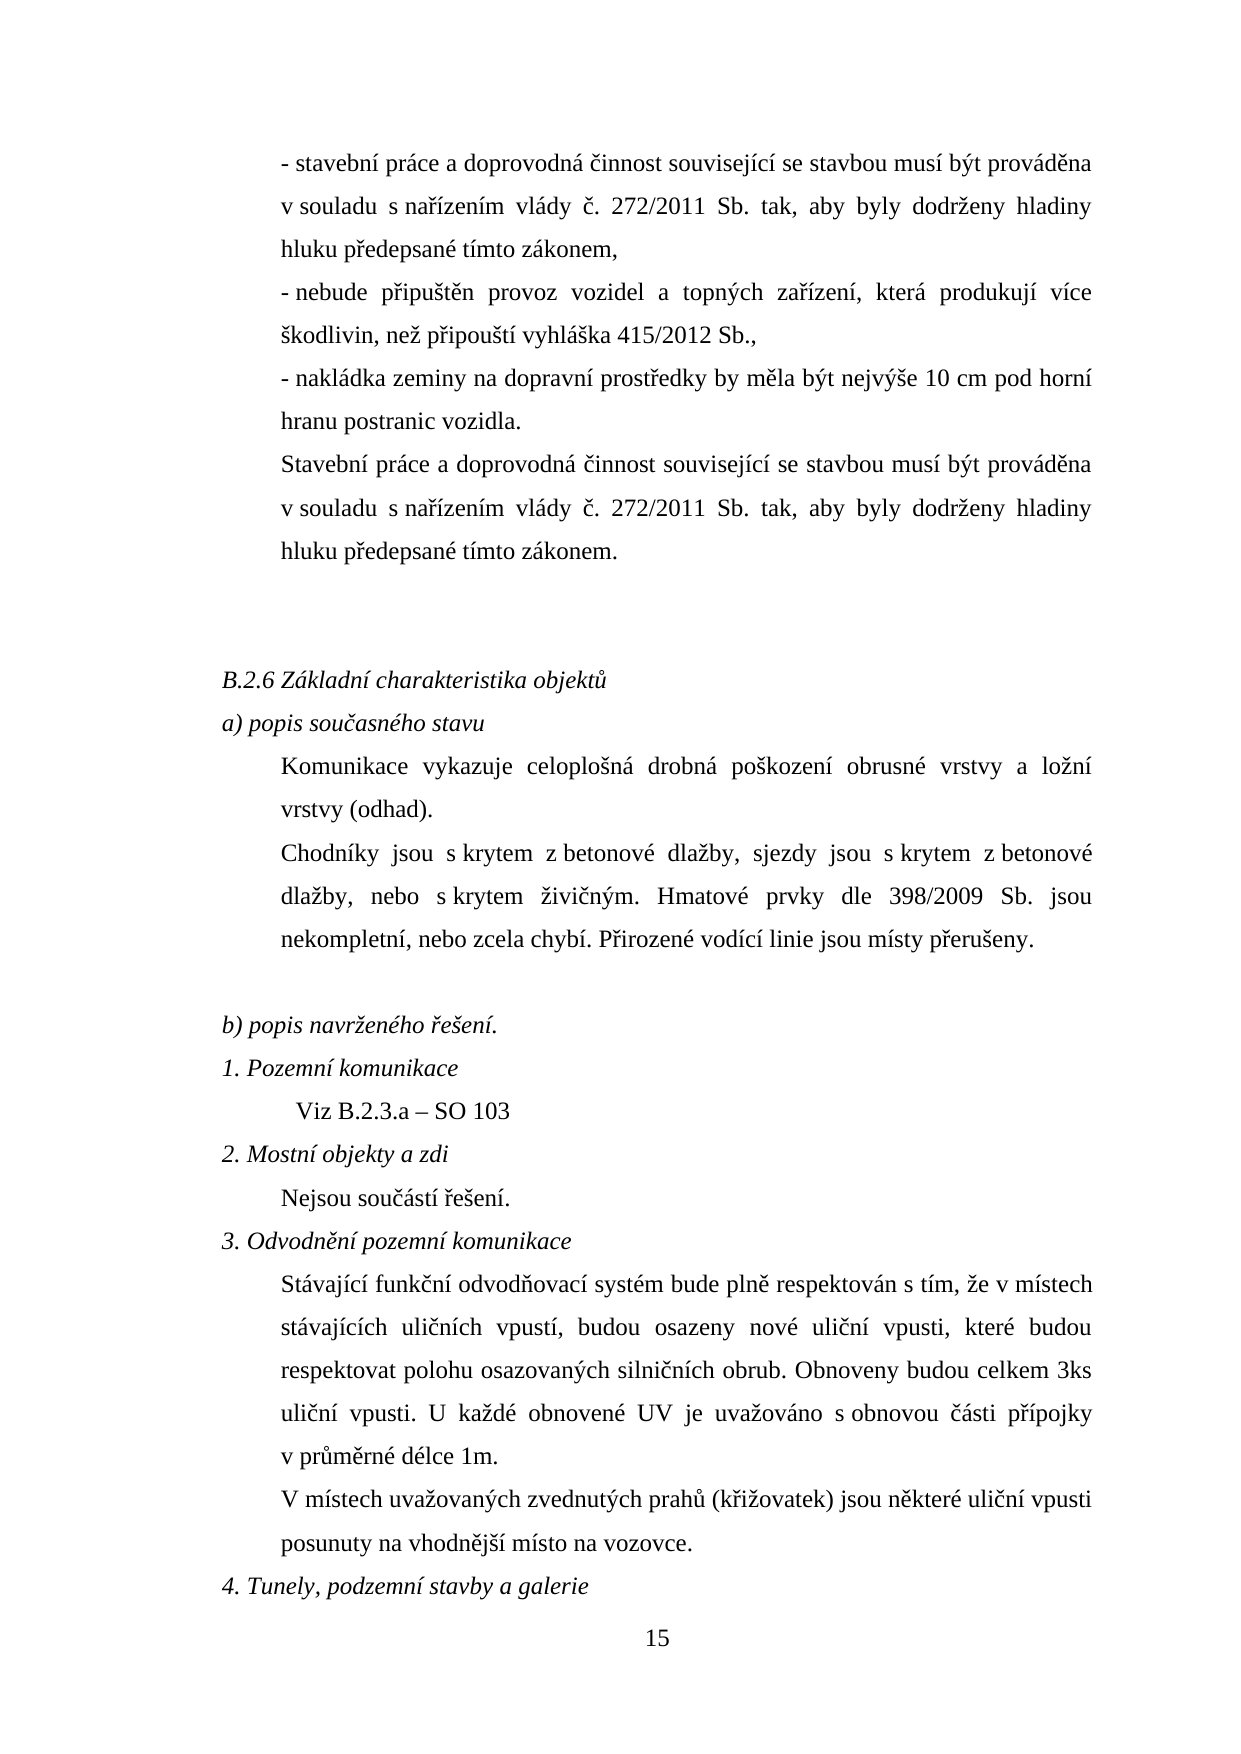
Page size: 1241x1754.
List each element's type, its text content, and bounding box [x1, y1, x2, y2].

text a) popis současného stavu [222, 708, 1093, 737]
list nebude připuštěn provoz vozidel a topných zařízení, která produkují více škodlivin, než připouští vyhláška 415/2012 Sb., [281, 277, 1093, 349]
text Stávající funkční odvodňovací systém bude plně respektován s tím, že v místech stávajících uličních vpustí, budou osazeny nové uliční vpusti, které budou respektovat polohu osazovaných silničních obrub. Obnoveny budou celkem 3ks uliční vpusti. U každé obnovené UV je uvažováno s obnovou části přípojky v průměrné délce 1m. [281, 1269, 1093, 1470]
text Chodníky jsou s krytem z betonové dlažby, sjezdy jsou s krytem z betonové dlažby, nebo s krytem živičným. Hmatové prvky dle 398/2009 Sb. jsou nekompletní, nebo zcela chybí. Přirozené vodící linie jsou místy přerušeny. [281, 838, 1093, 953]
list stavební práce a doprovodná činnost související se stavbou musí být prováděna v souladu s nařízením vlády č. 272/2011 Sb. tak, aby byly dodrženy hladiny hluku předepsané tímto zákonem, [281, 148, 1093, 263]
text Stavební práce a doprovodná činnost související se stavbou musí být prováděna v souladu s nařízením vlády č. 272/2011 Sb. tak, aby byly dodrženy hladiny hluku předepsané tímto zákonem. [281, 449, 1093, 564]
text 4. Tunely, podzemní stavby a galerie [222, 1571, 1093, 1599]
text 2. Mostní objekty a zdi [222, 1139, 1093, 1168]
text Komunikace vykazuje celoplošná drobná poškození obrusné vrstvy a ložní vrstvy (odhad). [281, 751, 1093, 823]
list nakládka zeminy na dopravní prostředky by měla být nejvýše pod horní hranu postranic vozidla. [281, 363, 1093, 435]
text Viz B.2.3.a – SO 103 [222, 1096, 1093, 1125]
text B.2.6 Základní charakteristika objektů [222, 665, 1093, 694]
text 1. Pozemní komunikace [222, 1053, 1093, 1082]
text V místech uvažovaných zvednutých prahů (křižovatek) jsou některé uliční vpusti posunuty na vhodnější místo na vozovce. [281, 1484, 1093, 1556]
text b) popis navrženého řešení. [222, 1010, 1093, 1039]
text 3. Odvodnění pozemní komunikace [222, 1226, 1093, 1254]
text Nejsou součástí řešení. [281, 1183, 1093, 1211]
